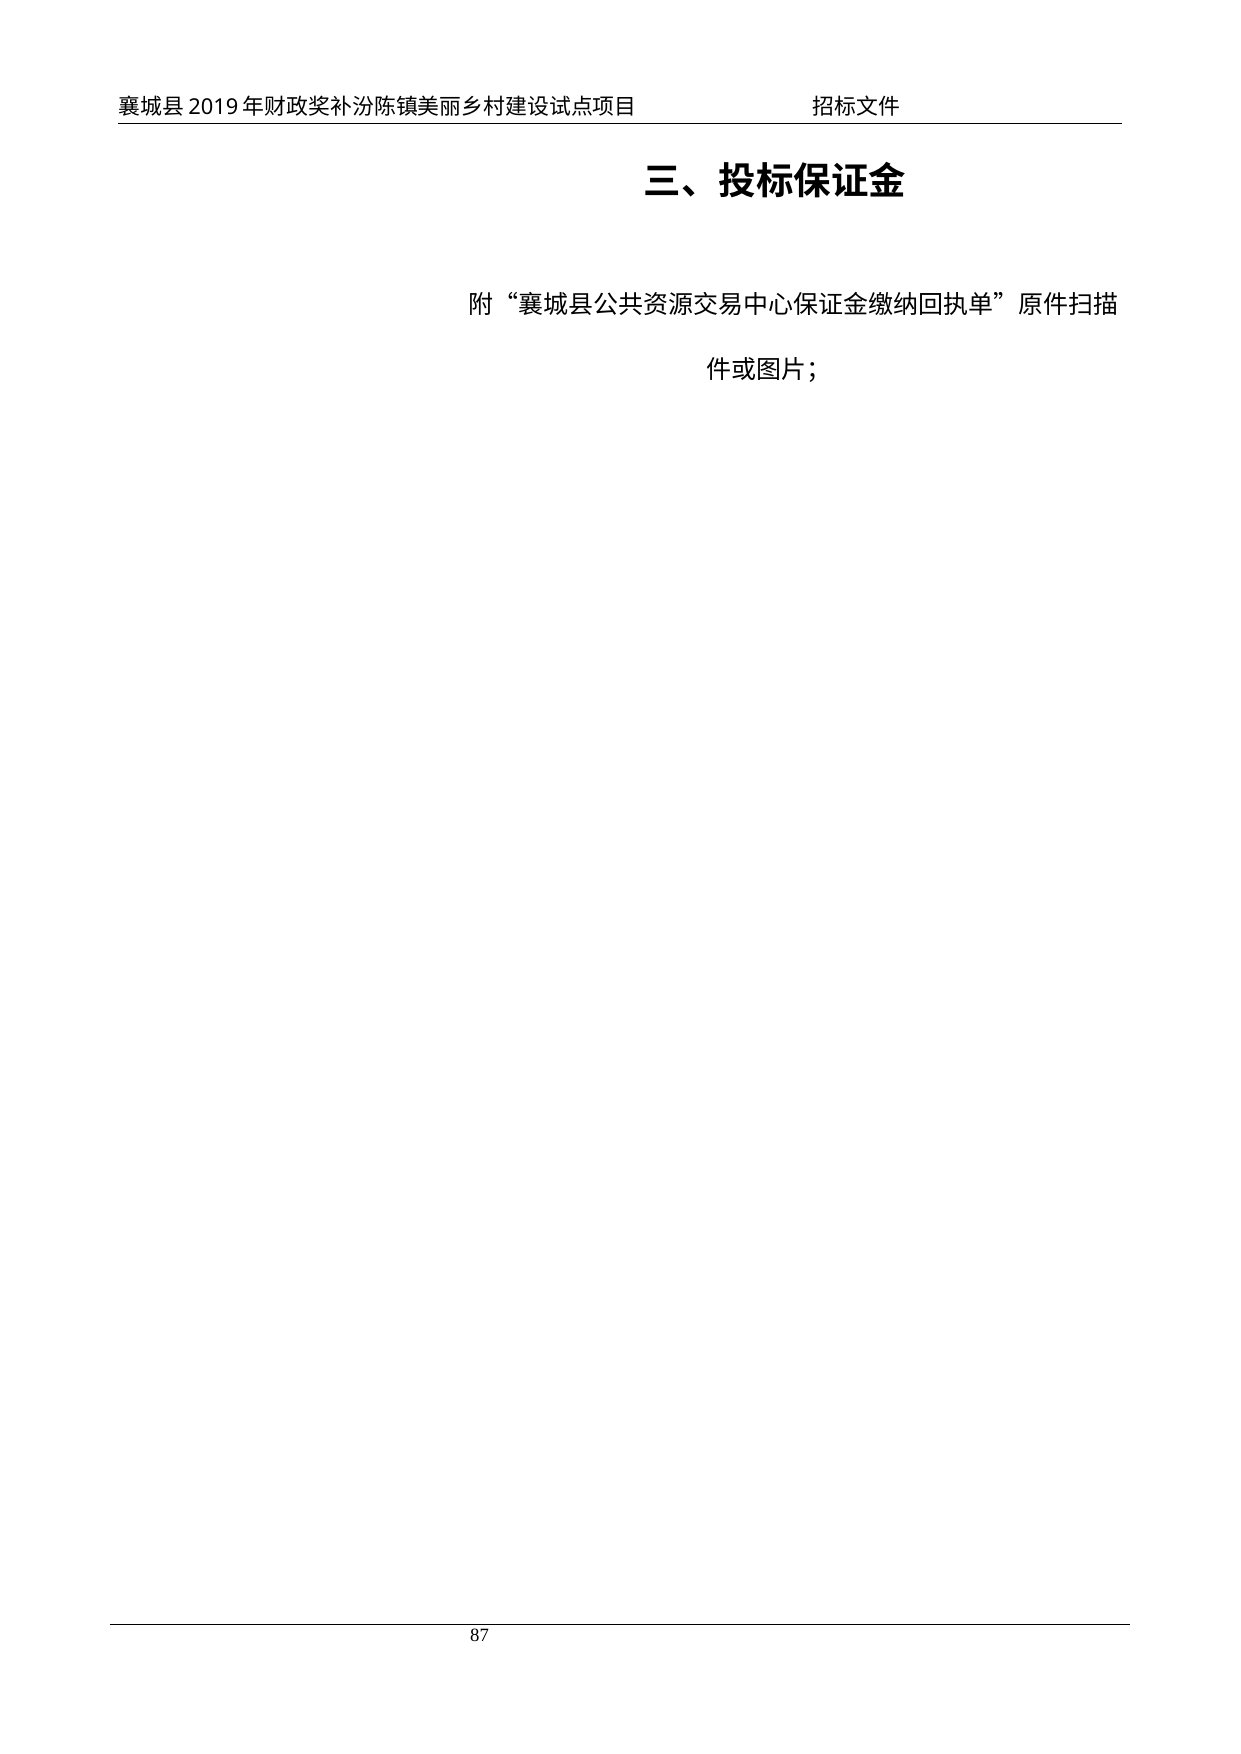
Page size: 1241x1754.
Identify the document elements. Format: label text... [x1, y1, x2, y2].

text 附“襄城县公共资源交易中心保证金缴纳回执单”原件扫描件或图片； [415, 270, 1122, 400]
text 三、投标保证金 [352, 146, 1122, 211]
